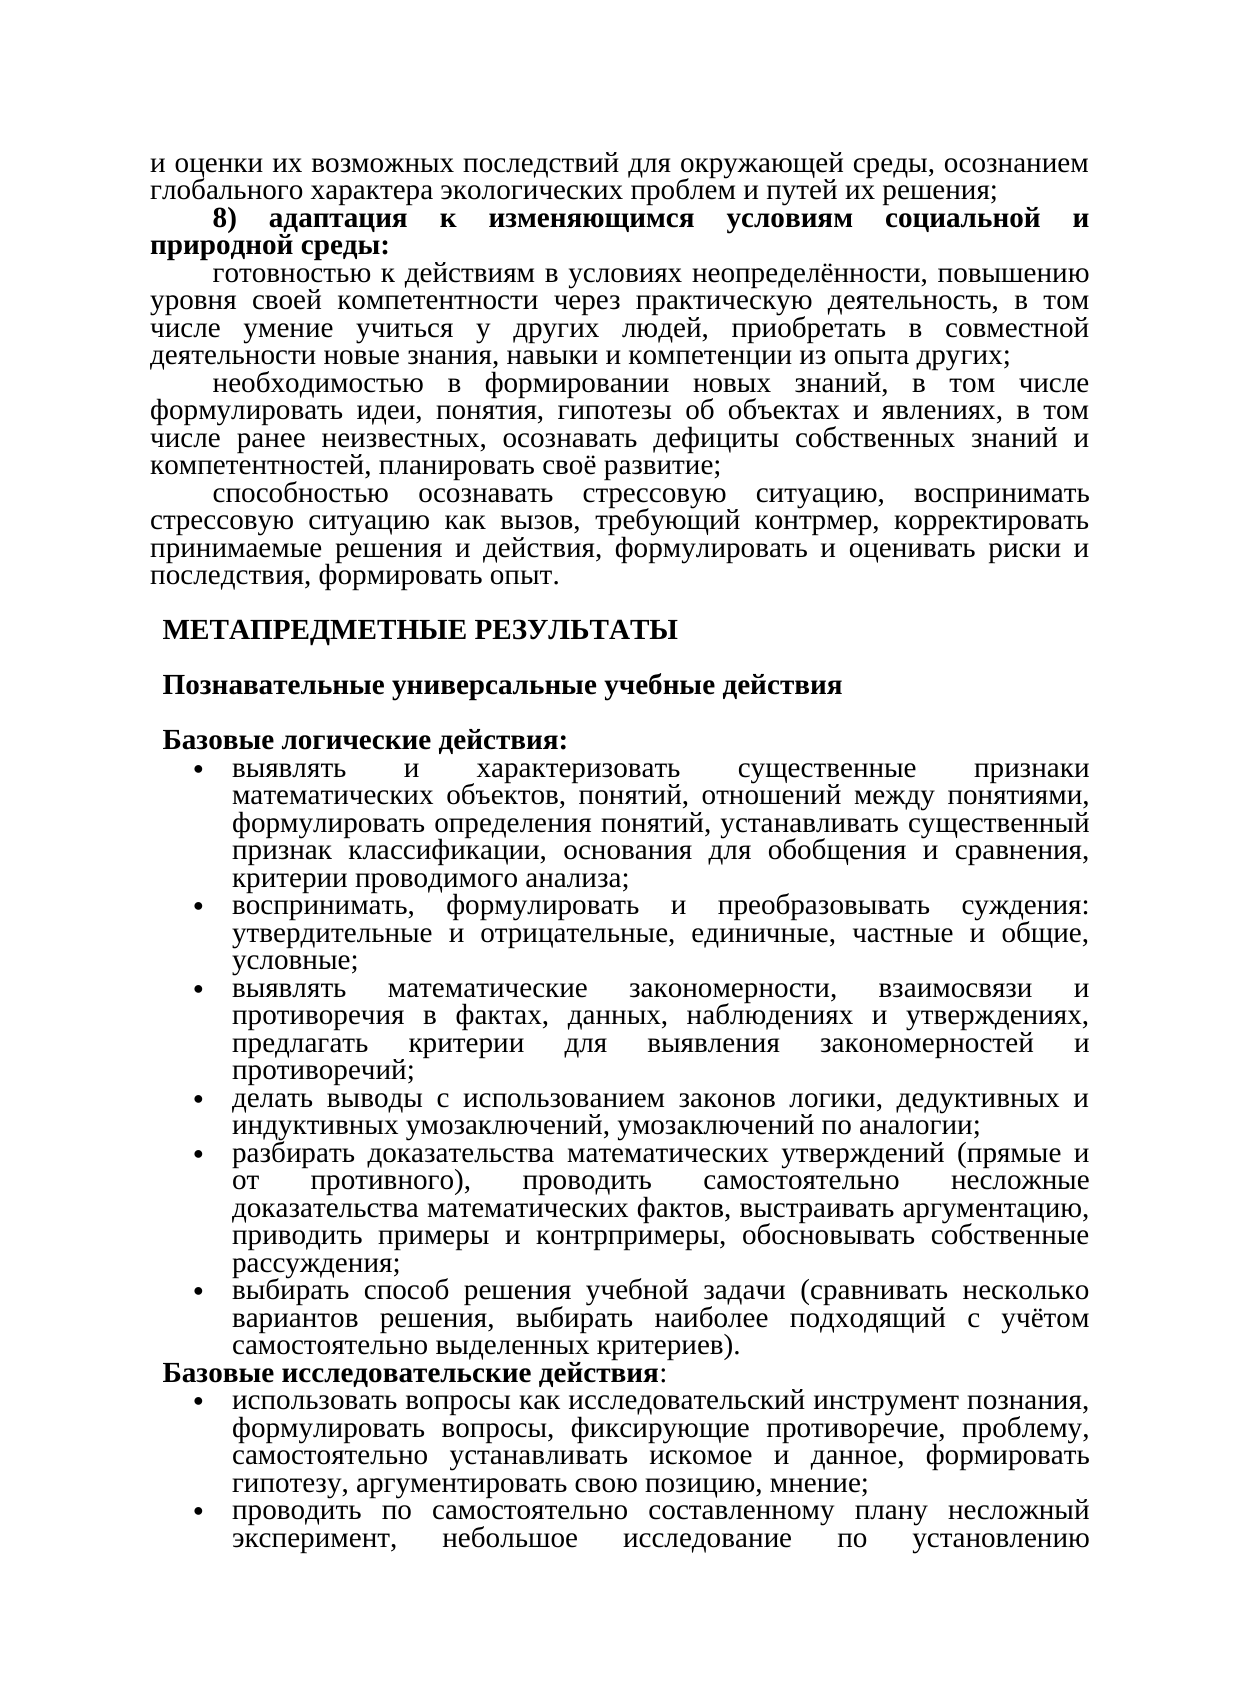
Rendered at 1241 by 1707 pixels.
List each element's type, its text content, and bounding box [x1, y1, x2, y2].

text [150, 150, 1090, 205]
list выбирать способ решения учебной задачи (сравнивать несколько вариантов решения, выбирать наиболее подходящий с учётом самостоятельно выделенных критериев). [194, 1277, 1090, 1360]
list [194, 1497, 1090, 1552]
text необходимостью в формировании новых знаний, в том числе формулировать идеи, понятия, гипотезы об объектах и явлениях, в том числе ранее неизвестных, осознавать дефициты собственных знаний и компетентностей, планировать своё развитие; [150, 370, 1090, 480]
list делать выводы с использованием законов логики, дедуктивных и индуктивных умозаключений, умозаключений по аналогии; [194, 1085, 1090, 1140]
text 8) адаптация к изменяющимся условиям социальной и природной среды: [150, 205, 1090, 260]
list выявлять математические закономерности, взаимосвязи и противоречия в фактах, данных, наблюдениях и утверждениях, предлагать критерии для выявления закономерностей и противоречий; [194, 975, 1090, 1085]
text МЕТАПРЕДМЕТНЫЕ РЕЗУЛЬТАТЫ [162, 617, 1090, 645]
list использовать вопросы как исследовательский инструмент познания, формулировать вопросы, фиксирующие противоречие, проблему, самостоятельно устанавливать искомое и данное, формировать гипотезу, аргументировать свою позицию, мнение; [194, 1387, 1090, 1497]
list разбирать доказательства математических утверждений (прямые и от противного), проводить самостоятельно несложные доказательства математических фактов, выстраивать аргументацию, приводить примеры и контрпримеры, обосновывать собственные рассуждения; [194, 1140, 1090, 1277]
list выявлять и характеризовать существенные признаки математических объектов, понятий, отношений между понятиями, формулировать определения понятий, устанавливать существенный признак классификации, основания для обобщения и сравнения, критерии проводимого анализа; [194, 755, 1090, 892]
text Базовые исследовательские действия: [162, 1360, 1090, 1387]
text Познавательные универсальные учебные действия [162, 672, 1090, 700]
text Базовые логические действия: [162, 727, 1090, 755]
list воспринимать, формулировать и преобразовывать суждения: утвердительные и отрицательные, единичные, частные и общие, условные; [194, 892, 1090, 975]
text готовностью к действиям в условиях неопределённости, повышению уровня своей компетентности через практическую деятельность, в том числе умение учиться у других людей, приобретать в совместной деятельности новые знания, навыки и компетенции из опыта других; [150, 260, 1090, 370]
text способностью осознавать стрессовую ситуацию, воспринимать стрессовую ситуацию как вызов, требующий контрмер, корректировать принимаемые решения и действия, формулировать и оценивать риски и последствия, формировать опыт. [150, 480, 1090, 590]
